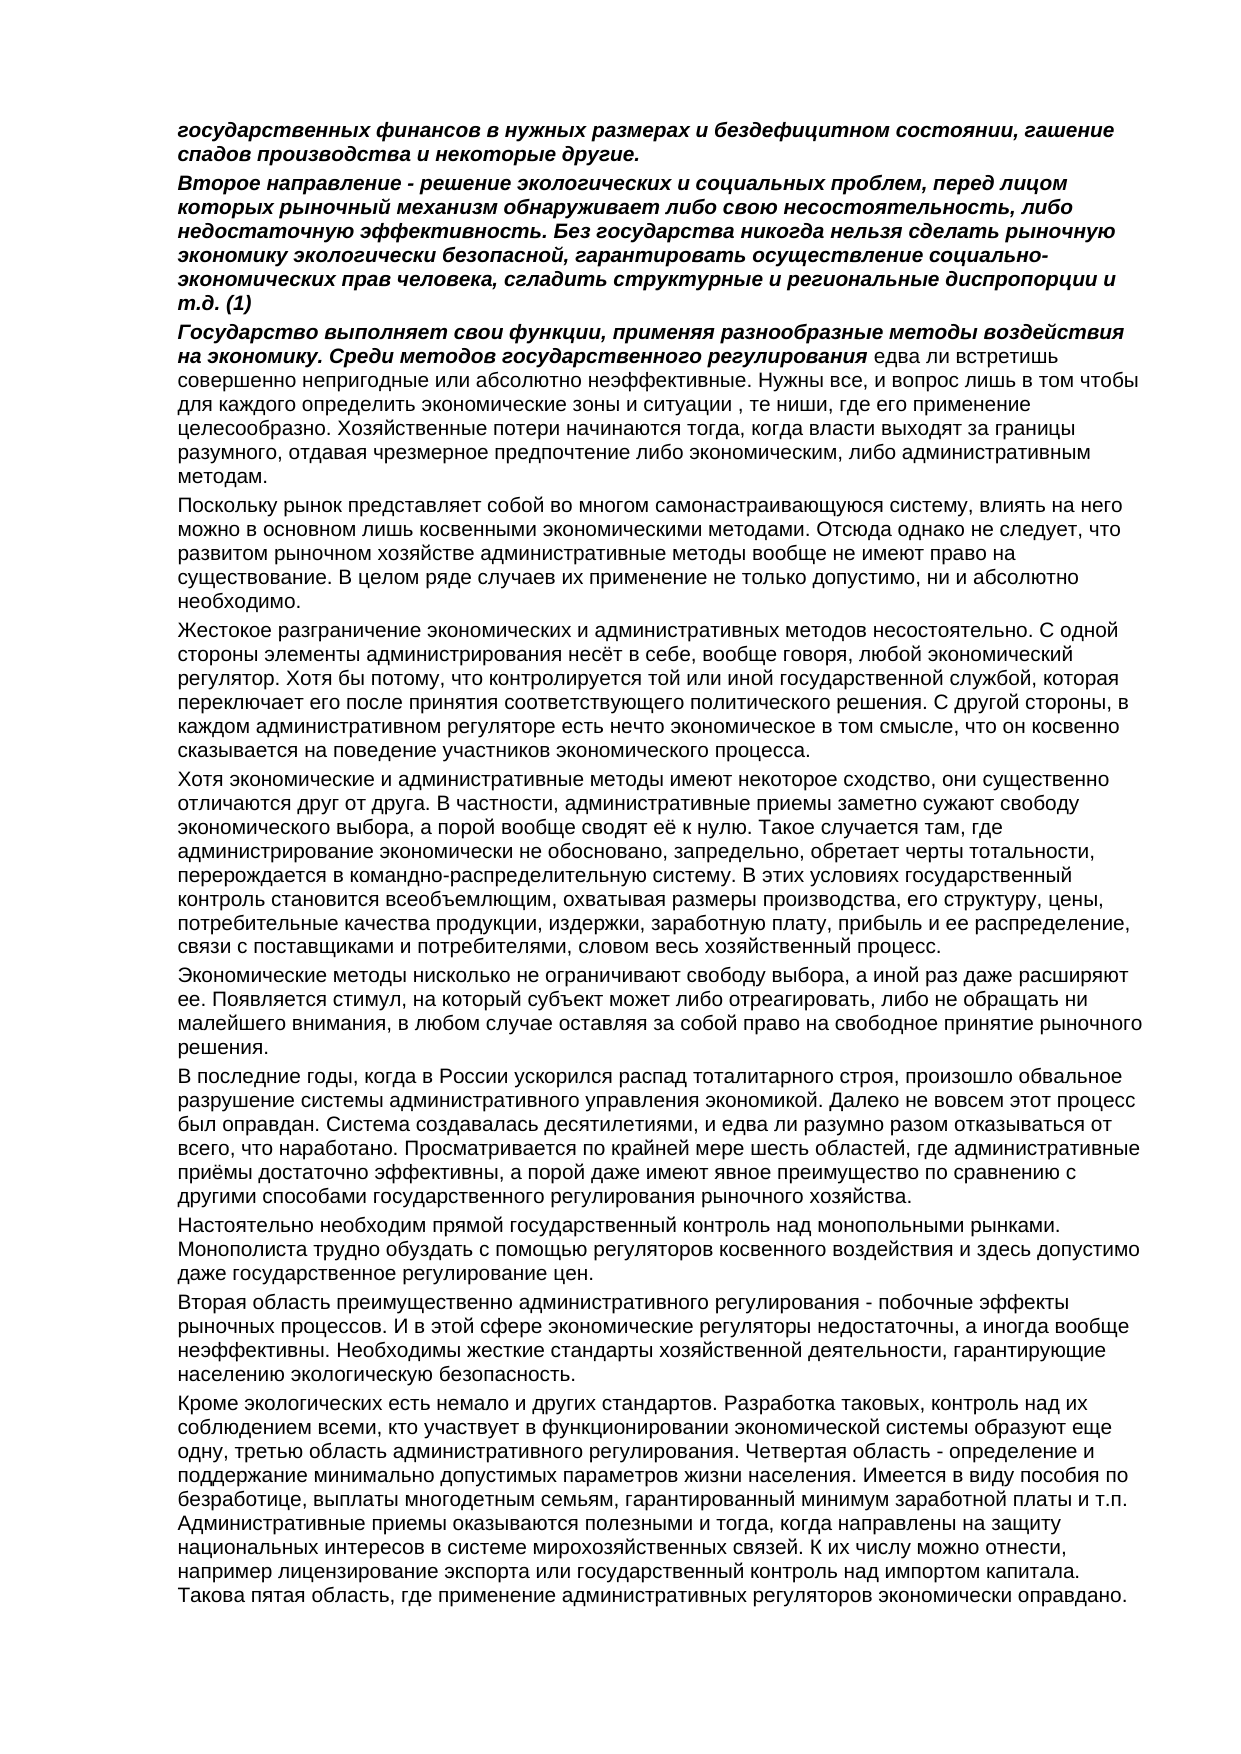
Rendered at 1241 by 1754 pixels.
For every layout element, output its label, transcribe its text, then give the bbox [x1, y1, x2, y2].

text Государство выполняет свои функции, применяя разнообразные методы воздействия на экономику. Среди методов государственного регулирования едва ли встретишь совершенно непригодные или абсолютно неэффективные. Нужны все, и вопрос лишь в том чтобы для каждого определить экономические зоны и ситуации , те ниши, где его применение целесообразно. Хозяйственные потери начинаются тогда, когда власти выходят за границы разумного, отдавая чрезмерное предпочтение либо экономическим, либо административным методам. [177, 320, 1152, 488]
text Поскольку рынок представляет собой во многом самонастраивающуюся систему, влиять на него можно в основном лишь косвенными экономическими методами. Отсюда однако не следует, что развитом рыночном хозяйстве административные методы вообще не имеют право на существование. В целом ряде случаев их применение не только допустимо, ни и абсолютно необходимо. [177, 493, 1152, 613]
text Хотя экономические и административные методы имеют некоторое сходство, они существенно отличаются друг от друга. В частности, административные приемы заметно сужают свободу экономического выбора, а порой вообще сводят её к нулю. Такое случается там, где администрирование экономически не обосновано, запредельно, обретает черты тотальности, перерождается в командно-распределительную систему. В этих условиях государственный контроль становится всеобъемлющим, охватывая размеры производства, его структуру, цены, потребительные качества продукции, издержки, заработную плату, прибыль и ее распределение, связи с поставщиками и потребителями, словом весь хозяйственный процесс. [177, 767, 1152, 958]
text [177, 118, 1152, 166]
text В последние годы, когда в России ускорился распад тоталитарного строя, произошло обвальное разрушение системы административного управления экономикой. Далеко не вовсем этот процесс был оправдан. Система создавалась десятилетиями, и едва ли разумно разом отказываться от всего, что наработано. Просматривается по крайней мере шесть областей, где административные приёмы достаточно эффективны, а порой даже имеют явное преимущество по сравнению с другими способами государственного регулирования рыночного хозяйства. [177, 1064, 1152, 1208]
text Настоятельно необходим прямой государственный контроль над монопольными рынками. Монополиста трудно обуздать с помощью регуляторов косвенного воздействия и здесь допустимо даже государственное регулирование цен. [177, 1213, 1152, 1285]
text Второе направление - решение экологических и социальных проблем, перед лицом которых рыночный механизм обнаруживает либо свою несостоятельность, либо недостаточную эффективность. Без государства никогда нельзя сделать рыночную экономику экологически безопасной, гарантировать осуществление социально-экономических прав человека, сгладить структурные и региональные диспропорции и т.д. (1) [177, 171, 1152, 315]
text Жестокое разграничение экономических и административных методов несостоятельно. С одной стороны элементы администрирования несёт в себе, вообще говоря, любой экономический регулятор. Хотя бы потому, что контролируется той или иной государственной службой, которая переключает его после принятия соответствующего политического решения. С другой стороны, в каждом административном регуляторе есть нечто экономическое в том смысле, что он косвенно сказывается на поведение участников экономического процесса. [177, 618, 1152, 761]
text Вторая область преимущественно административного регулирования - побочные эффекты рыночных процессов. И в этой сфере экономические регуляторы недостаточны, а иногда вообще неэффективны. Необходимы жесткие стандарты хозяйственной деятельности, гарантирующие населению экологическую безопасность. [177, 1290, 1152, 1386]
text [177, 1391, 1152, 1607]
text Экономические методы нисколько не ограничивают свободу выбора, а иной раз даже расширяют ее. Появляется стимул, на который субъект может либо отреагировать, либо не обращать ни малейшего внимания, в любом случае оставляя за собой право на свободное принятие рыночного решения. [177, 963, 1152, 1059]
